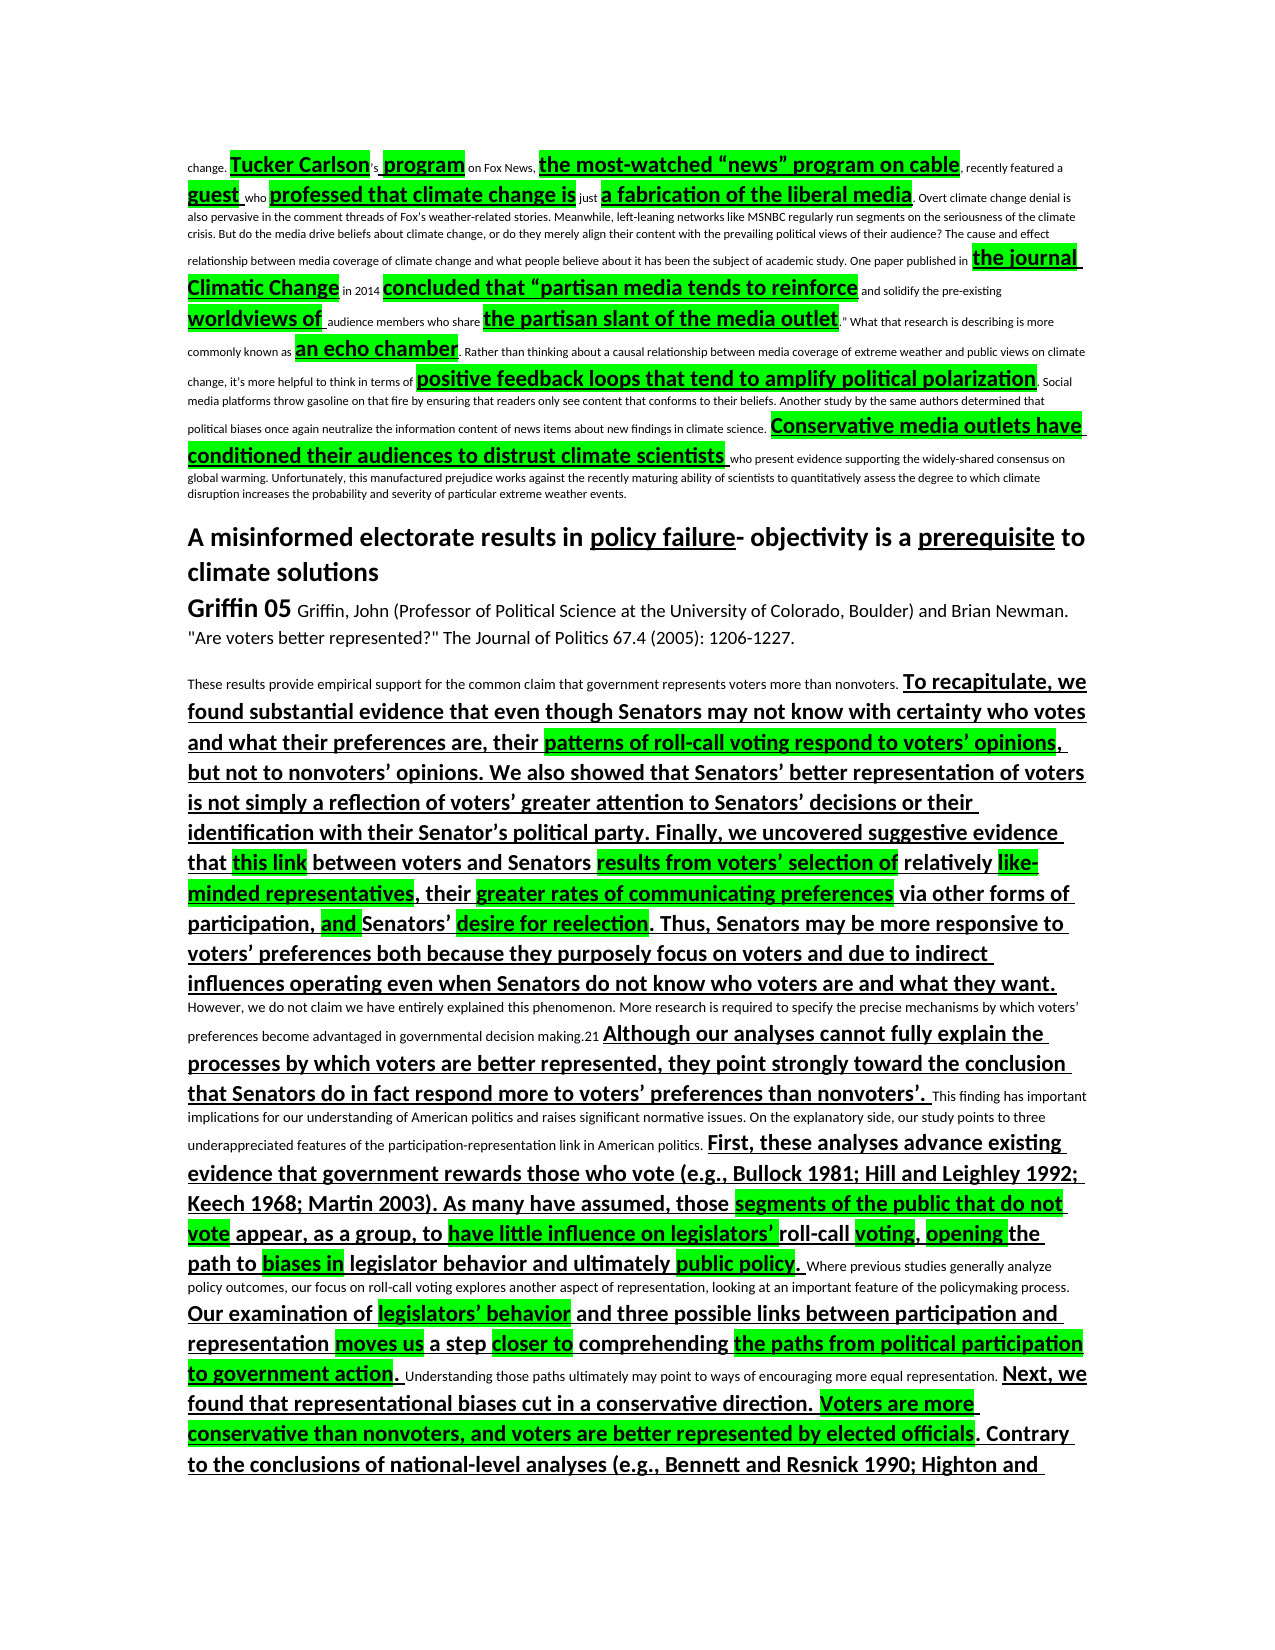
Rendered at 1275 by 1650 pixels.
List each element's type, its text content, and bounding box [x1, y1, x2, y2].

text Griffin 05 Griffin, John (Professor of Political Science at the University of Colorado, Boulder) and Brian Newman. "Are voters better represented?" The Journal of Politics 67.4 (2005): 1206-1227. [187, 591, 1087, 649]
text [187, 150, 1087, 502]
subtitle A misinformed electorate results in policy failure- objectivity is a prerequisite to climate solutions [187, 520, 1087, 588]
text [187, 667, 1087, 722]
